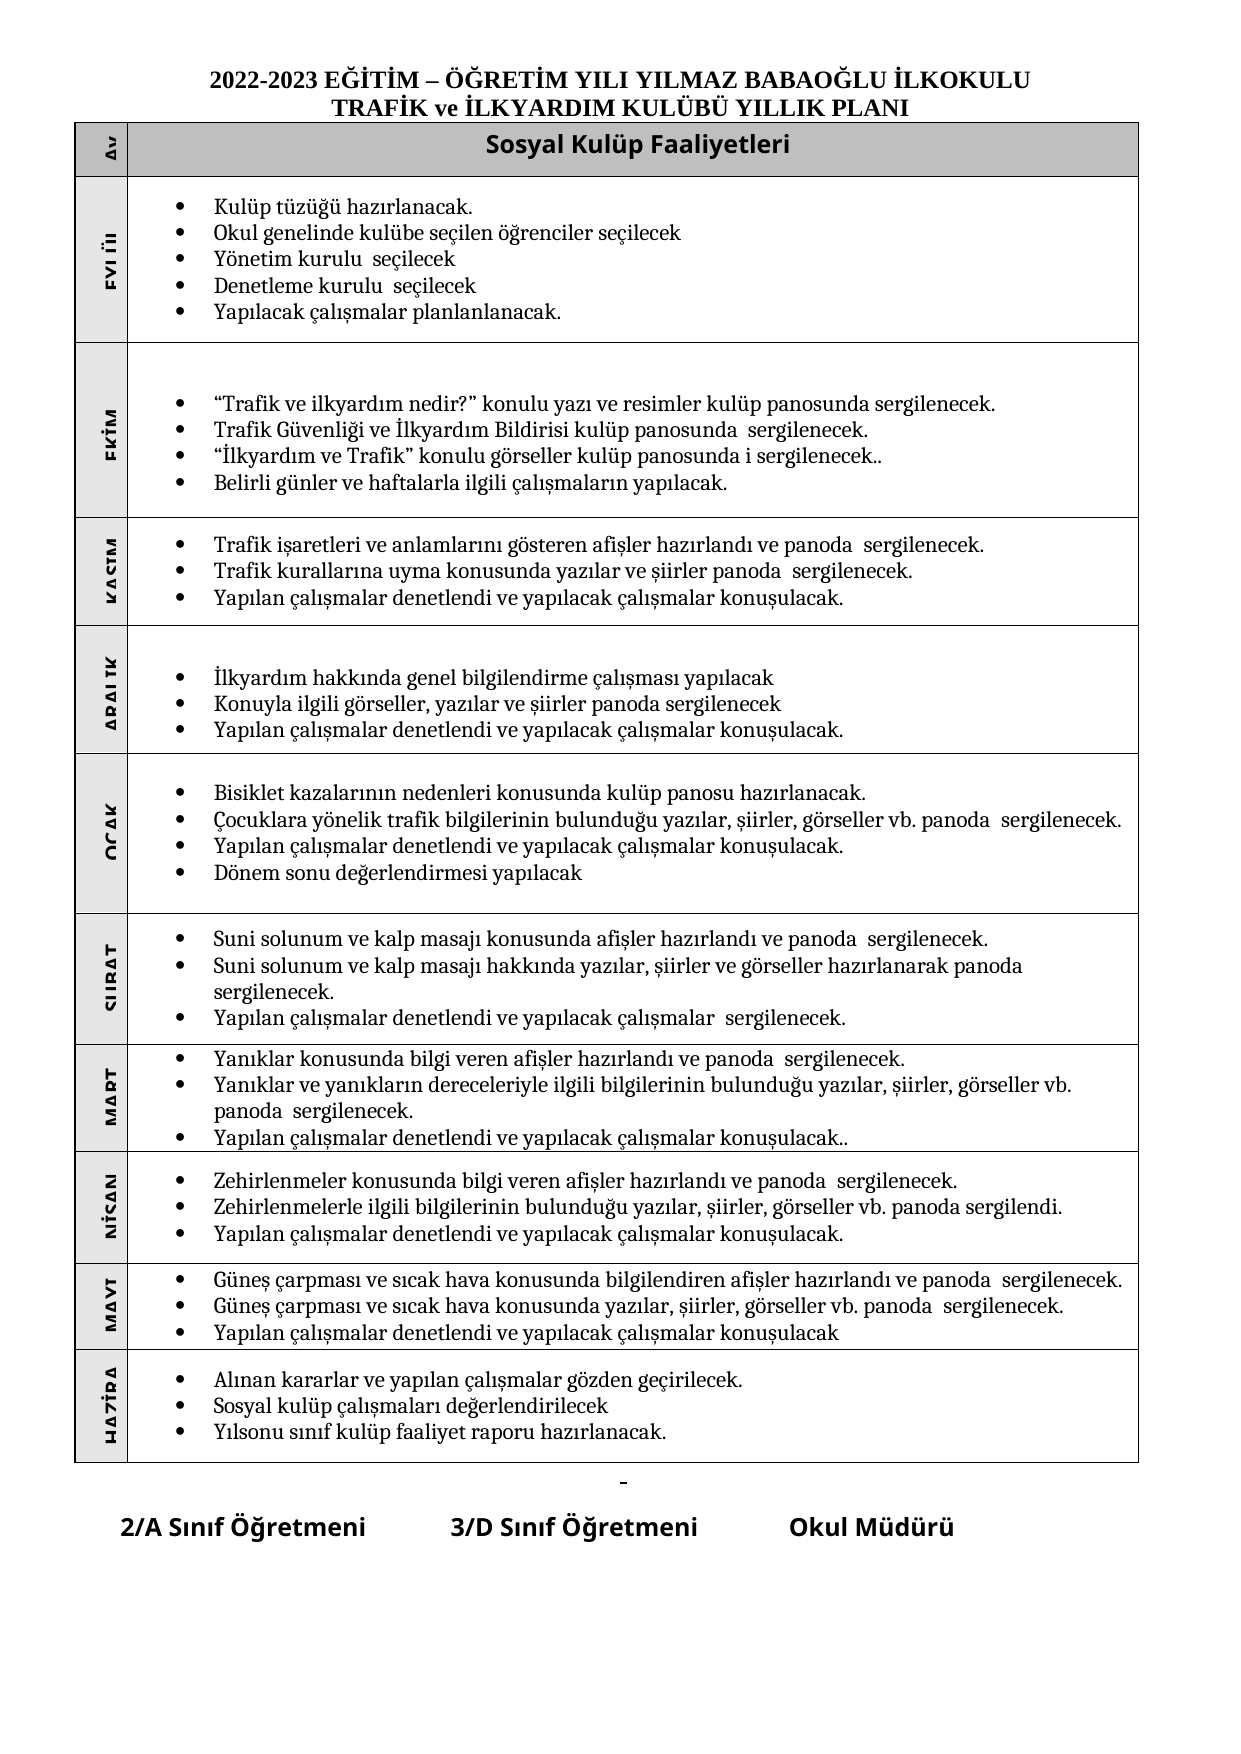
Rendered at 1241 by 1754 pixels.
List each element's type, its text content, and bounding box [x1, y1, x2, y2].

table_cell Zehirlenmeler konusunda bilgi veren afişler hazırlandı ve panoda sergilenecek. Zehirlenmelerle ilgili bilgilerinin bulunduğu yazılar, şiirler, görseller vb. panoda sergilendi. Yapılan çalışmalar denetlendi ve yapılacak çalışmalar konuşulacak. [128, 1152, 1138, 1263]
table_header Sosyal Kulüp Faaliyetleri [128, 123, 1138, 176]
table_header Ay [76, 123, 127, 176]
text 2/A Sınıf Öğretmeni 3/D Sınıf Öğretmeni Okul Müdürü [75, 1510, 1165, 1578]
table_cell Suni solunum ve kalp masajı konusunda afişler hazırlandı ve panoda sergilenecek. Suni solunum ve kalp masajı hakkında yazılar, şiirler ve görseller hazırlanarak panoda sergilenecek. Yapılan çalışmalar denetlendi ve yapılacak çalışmalar sergilenecek. [128, 914, 1138, 1044]
table_cell MART [76, 1045, 127, 1151]
table_cell Trafik işaretleri ve anlamlarını gösteren afişler hazırlandı ve panoda sergilenecek. Trafik kurallarına uyma konusunda yazılar ve şiirler panoda sergilenecek. Yapılan çalışmalar denetlendi ve yapılacak çalışmalar konuşulacak. [128, 518, 1138, 625]
table_cell ARALIK [76, 626, 127, 752]
table_cell MAYIS [76, 1264, 127, 1349]
table_cell Kulüp tüzüğü hazırlanacak. Okul genelinde kulübe seçilen öğrenciler seçilecek Yönetim kurulu seçilecek Denetleme kurulu seçilecek Yapılacak çalışmalar planlanlanacak. [128, 177, 1138, 342]
table_cell İlkyardım hakkında genel bilgilendirme çalışması yapılacak Konuyla ilgili görseller, yazılar ve şiirler panoda sergilenecek Yapılan çalışmalar denetlendi ve yapılacak çalışmalar konuşulacak. [128, 626, 1138, 752]
table_cell Güneş çarpması ve sıcak hava konusunda bilgilendiren afişler hazırlandı ve panoda sergilenecek. Güneş çarpması ve sıcak hava konusunda yazılar, şiirler, görseller vb. panoda sergilenecek. Yapılan çalışmalar denetlendi ve yapılacak çalışmalar konuşulacak [128, 1264, 1138, 1349]
table_cell HAZİRAN [76, 1350, 127, 1462]
table_cell Yanıklar konusunda bilgi veren afişler hazırlandı ve panoda sergilenecek. Yanıklar ve yanıkların dereceleriyle ilgili bilgilerinin bulunduğu yazılar, şiirler, görseller vb. panoda sergilenecek. Yapılan çalışmalar denetlendi ve yapılacak çalışmalar konuşulacak.. [128, 1045, 1138, 1151]
table_cell “Trafik ve ilkyardım nedir?” konulu yazı ve resimler kulüp panosunda sergilenecek. Trafik Güvenliği ve İlkyardım Bildirisi kulüp panosunda sergilenecek. “İlkyardım ve Trafik” konulu görseller kulüp panosunda i sergilenecek.. Belirli günler ve haftalarla ilgili çalışmaların yapılacak. [128, 343, 1138, 517]
table_cell NİSAN [76, 1152, 127, 1263]
text 2022-2023 EĞİTİM – ÖĞRETİM YILI YILMAZ BABAOĞLU İLKOKULU [75, 65, 1165, 93]
text TRAFİK ve İLKYARDIM KULÜBÜ YILLIK PLANI [75, 93, 1165, 122]
table_cell KASIM [76, 518, 127, 625]
table_cell ŞUBAT [76, 914, 127, 1044]
table_cell EKİM [76, 343, 127, 517]
table_cell EYLÜL [76, 177, 127, 342]
table_cell Bisiklet kazalarının nedenleri konusunda kulüp panosu hazırlanacak. Çocuklara yönelik trafik bilgilerinin bulunduğu yazılar, şiirler, görseller vb. panoda sergilenecek. Yapılan çalışmalar denetlendi ve yapılacak çalışmalar konuşulacak. Dönem sonu değerlendirmesi yapılacak [128, 754, 1138, 912]
table_cell Alınan kararlar ve yapılan çalışmalar gözden geçirilecek. Sosyal kulüp çalışmaları değerlendirilecek Yılsonu sınıf kulüp faaliyet raporu hazırlanacak. [128, 1350, 1138, 1462]
table_cell OCAK [76, 754, 127, 912]
